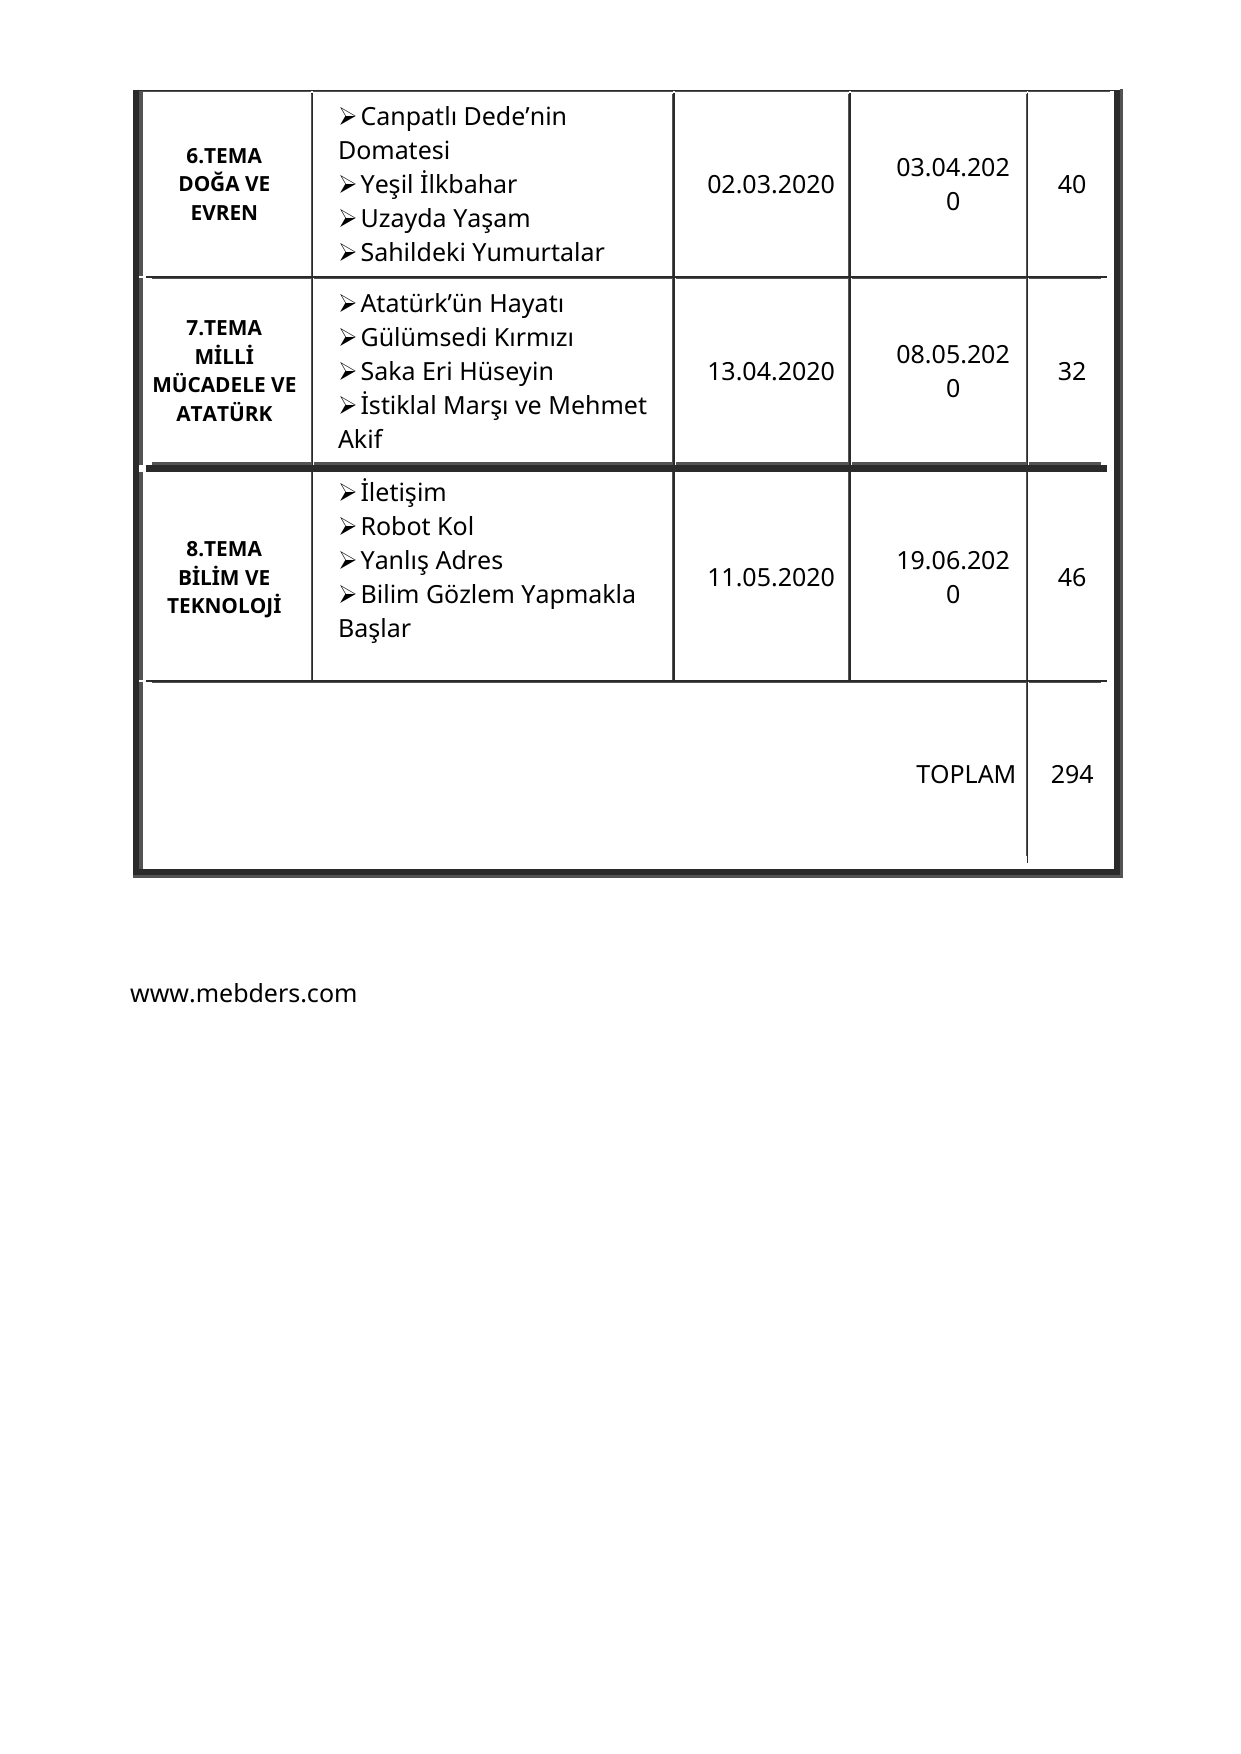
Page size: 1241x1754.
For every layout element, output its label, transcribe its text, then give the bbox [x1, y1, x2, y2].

table_cell 7.TEMA MİLLİ MÜCADELE VE ATATÜRK [139, 275, 311, 462]
table_cell TOPLAM [139, 679, 1027, 866]
table_cell 46 [1029, 462, 1114, 679]
table_cell 11.05.2020 [676, 475, 848, 679]
table_cell 13.04.2020 [676, 279, 848, 462]
table_cell 08.05.2020 [852, 279, 1026, 462]
table_cell Canpatlı Dede’nin Domatesi Yeşil İlkbahar Uzayda Yaşam Sahildeki Yumurtalar [313, 91, 674, 275]
table_cell 294 [1028, 679, 1114, 866]
table_cell 19.06.2020 [852, 475, 1026, 679]
table_cell 8.TEMA BİLİM VE TEKNOLOJİ [139, 462, 311, 679]
text www.mebders.com [130, 975, 1110, 1009]
table_cell 03.04.2020 [851, 92, 1027, 275]
table_cell 02.03.2020 [675, 91, 850, 275]
table_cell 6.TEMA DOĞA VE EVREN [143, 91, 312, 275]
table_cell 40 [1028, 92, 1110, 275]
table_cell İletişim Robot Kol Yanlış Adres Bilim Gözlem Yapmakla Başlar [314, 475, 672, 679]
table_cell Atatürk’ün Hayatı Gülümsedi Kırmızı Saka Eri Hüseyin İstiklal Marşı ve Mehmet Akif [314, 279, 672, 462]
table_cell 32 [1029, 275, 1114, 462]
